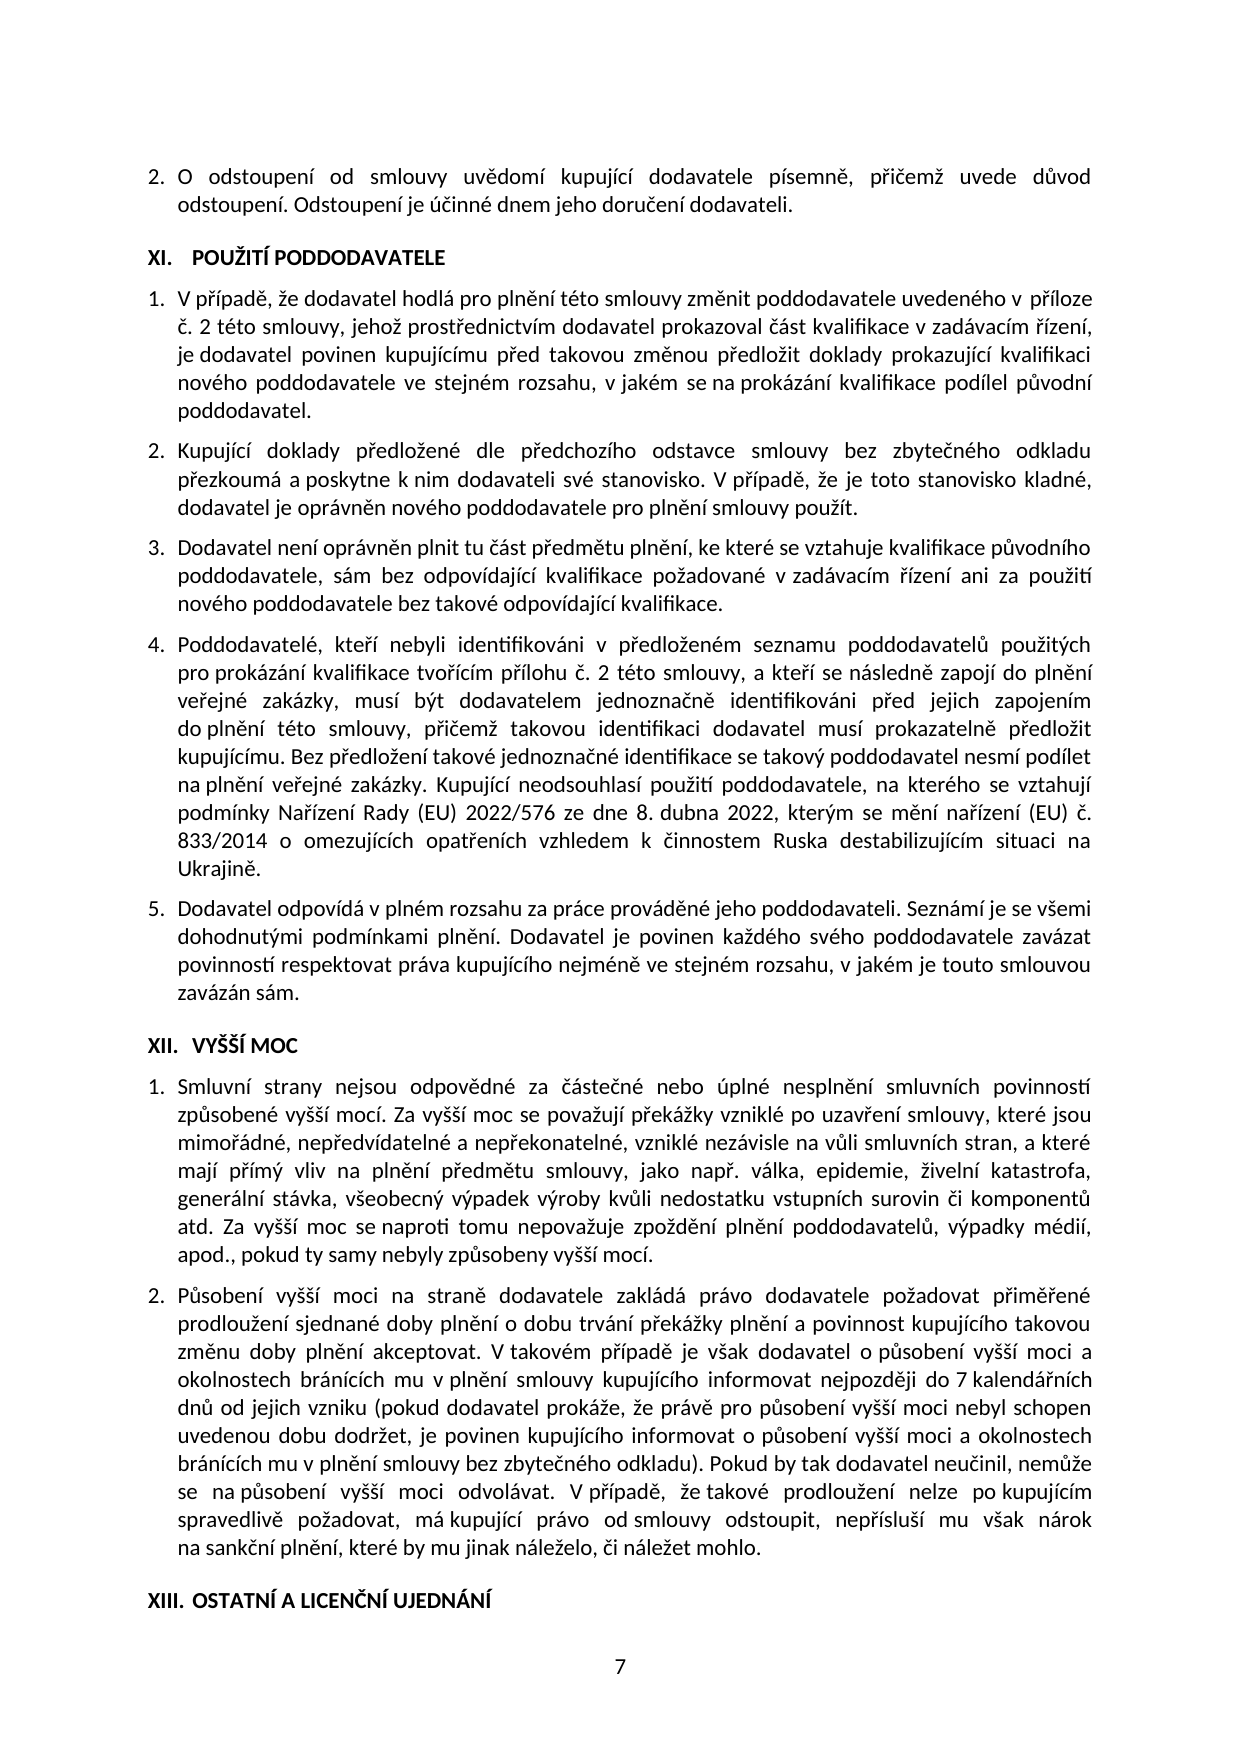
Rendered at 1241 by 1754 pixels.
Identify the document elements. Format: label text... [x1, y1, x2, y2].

list Dodavatel odpovídá v plném rozsahu za práce prováděné jeho poddodavateli. Seznámí je se všemi dohodnutými podmínkami plnění. Dodavatel je povinen každého svého poddodavatele zavázat povinností respektovat práva kupujícího nejméně ve stejném rozsahu, v jakém je touto smlouvou zavázán sám. [148, 894, 1093, 1007]
list Působení vyšší moci na straně dodavatele zakládá právo dodavatele požadovat přiměřené prodloužení sjednané doby plnění o dobu trvání překážky plnění a povinnost kupujícího takovou změnu doby plnění akceptovat. V takovém případě je však dodavatel o působení vyšší moci a okolnostech bránících mu v plnění smlouvy kupujícího informovat nejpozději do 7 kalendářních dnů od jejich vzniku (pokud dodavatel prokáže, že právě pro působení vyšší moci nebyl schopen uvedenou dobu dodržet, je povinen kupujícího informovat o působení vyšší moci a okolnostech bránících mu v plnění smlouvy bez zbytečného odkladu). Pokud by tak dodavatel neučinil, nemůže se na působení vyšší moci odvolávat. V případě, že takové prodloužení nelze po kupujícím spravedlivě požadovat, má kupující právo od smlouvy odstoupit, nepřísluší mu však nárok na sankční plnění, které by mu jinak náleželo, či náležet mohlo. [148, 1281, 1093, 1561]
list POUŽITÍ PODDODAVATELE [148, 243, 1093, 272]
list V případě, že dodavatel hodlá pro plnění této smlouvy změnit poddodavatele uvedeného v příloze č. 2 této smlouvy, jehož prostřednictvím dodavatel prokazoval část kvalifikace v zadávacím řízení, je dodavatel povinen kupujícímu před takovou změnou předložit doklady prokazující kvalifikaci nového poddodavatele ve stejném rozsahu, v jakém se na prokázání kvalifikace podílel původní poddodavatel. [148, 284, 1093, 424]
list Smluvní strany nejsou odpovědné za částečné nebo úplné nesplnění smluvních povinností způsobené vyšší mocí. Za vyšší moc se považují překážky vzniklé po uzavření smlouvy, které jsou mimořádné, nepředvídatelné a nepřekonatelné, vzniklé nezávisle na vůli smluvních stran, a které mají přímý vliv na plnění předmětu smlouvy, jako např. válka, epidemie, živelní katastrofa, generální stávka, všeobecný výpadek výroby kvůli nedostatku vstupních surovin či komponentů atd. Za vyšší moc se naproti tomu nepovažuje zpoždění plnění poddodavatelů, výpadky médií, apod., pokud ty samy nebyly způsobeny vyšší mocí. [148, 1072, 1093, 1268]
list VYŠŠÍ MOC [148, 1032, 1093, 1059]
list OSTATNÍ A LICENČNÍ UJEDNÁNÍ [148, 1586, 1093, 1614]
list O odstoupení od smlouvy uvědomí kupující dodavatele písemně, přičemž uvede důvod odstoupení. Odstoupení je účinné dnem jeho doručení dodavateli. [148, 162, 1093, 218]
list Poddodavatelé, kteří nebyli identifikováni v předloženém seznamu poddodavatelů použitých pro prokázání kvalifikace tvořícím přílohu č. 2 této smlouvy, a kteří se následně zapojí do plnění veřejné zakázky, musí být dodavatelem jednoznačně identifikováni před jejich zapojením do plnění této smlouvy, přičemž takovou identifikaci dodavatel musí prokazatelně předložit kupujícímu. Bez předložení takové jednoznačné identifikace se takový poddodavatel nesmí podílet na plnění veřejné zakázky. Kupující neodsouhlasí použití poddodavatele, na kterého se vztahují podmínky Nařízení Rady (EU) 2022/576 ze dne 8. dubna 2022, kterým se mění nařízení (EU) č. 833/2014 o omezujících opatřeních vzhledem k činnostem Ruska destabilizujícím situaci na Ukrajině. [148, 630, 1093, 882]
list Kupující doklady předložené dle předchozího odstavce smlouvy bez zbytečného odkladu přezkoumá a poskytne k nim dodavateli své stanovisko. V případě, že je toto stanovisko kladné, dodavatel je oprávněn nového poddodavatele pro plnění smlouvy použít. [148, 437, 1093, 521]
list Dodavatel není oprávněn plnit tu část předmětu plnění, ke které se vztahuje kvalifikace původního poddodavatele, sám bez odpovídající kvalifikace požadované v zadávacím řízení ani za použití nového poddodavatele bez takové odpovídající kvalifikace. [148, 533, 1093, 617]
